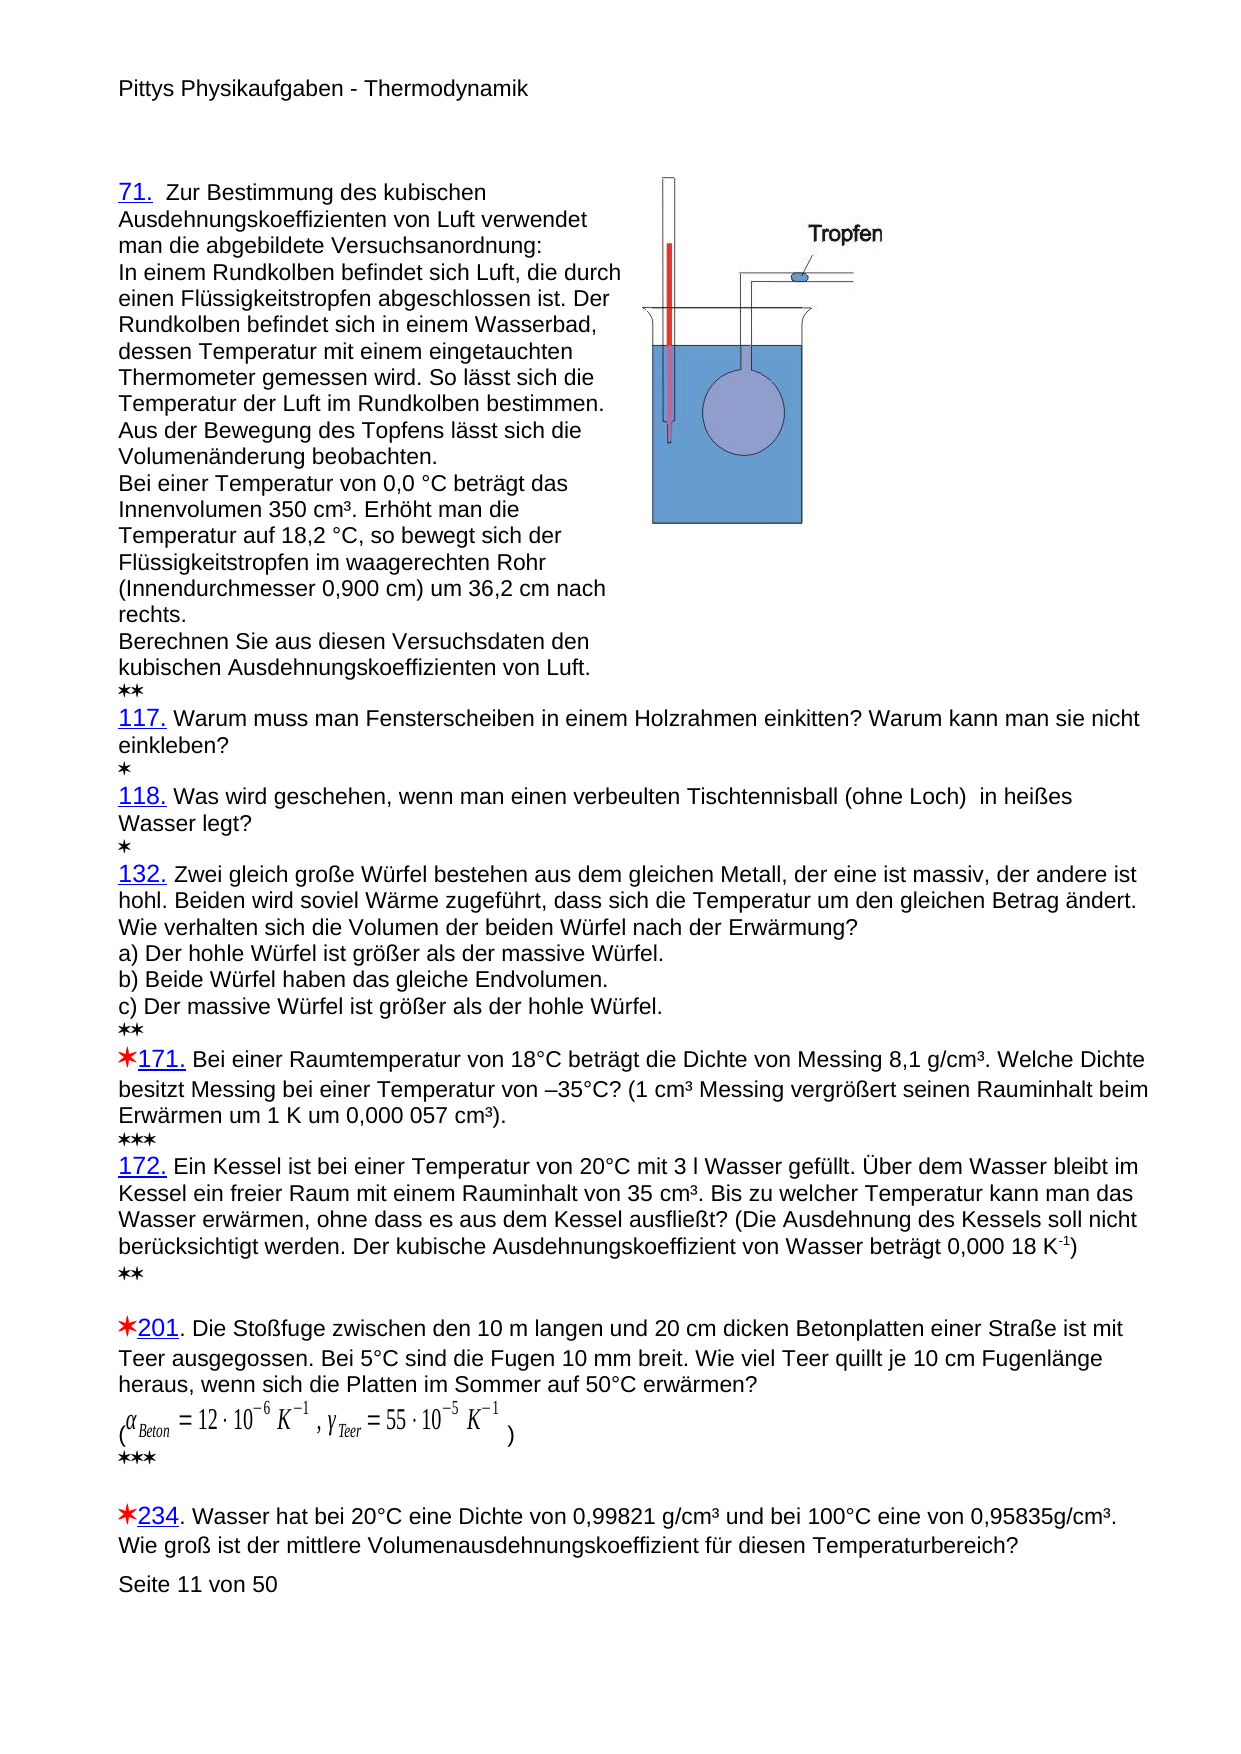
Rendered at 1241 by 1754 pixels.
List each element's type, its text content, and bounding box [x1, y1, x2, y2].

picture [642, 177, 882, 524]
text 118. Was wird geschehen, wenn man einen verbeulten Tischtennisball (ohne Loch) in heißes Wasser legt? [118, 781, 1152, 859]
text 117. Warum muss man Fensterscheiben in einem Holzrahmen einkitten? Warum kann man sie nicht einkleben? [118, 703, 1152, 781]
text 201. Die Stoßfuge zwischen den 10 m langen und 20 cm dicken Betonplatten einer Straße ist mit Teer ausgegossen. Bei 5°C sind die Fugen 10 mm breit. Wie viel Teer quillt je 10 cm Fugenlänge heraus, wenn sich die Platten im Sommer auf 50°C erwärmen? ( ) [118, 1311, 1152, 1470]
text 234. Wasser hat bei 20°C eine Dichte von 0,99821 g/cm³ und bei 100°C eine von 0,95835g/cm³. Wie groß ist der mittlere Volumenausdehnungskoeffizient für diesen Temperaturbereich? [118, 1498, 1152, 1559]
text 132. Zwei gleich große Würfel bestehen aus dem gleichen Metall, der eine ist massiv, der andere ist hohl. Beiden wird soviel Wärme zugeführt, dass sich die Temperatur um den gleichen Betrag ändert. Wie verhalten sich die Volumen der beiden Würfel nach der Erwärmung? a) Der hohle Würfel ist größer als der massive Würfel. b) Beide Würfel haben das gleiche Endvolumen. c) Der massive Würfel ist größer als der hohle Würfel. [118, 859, 1152, 1042]
table_header [635, 177, 1159, 703]
table_header 71. Zur Bestimmung des kubischen Ausdehnungskoeffizienten von Luft verwendet man die abgebildete Versuchsanordnung: In einem Rundkolben befindet sich Luft, die durch einen Flüssigkeitstropfen abgeschlossen ist. Der Rundkolben befindet sich in einem Wasserbad, dessen Temperatur mit einem eingetauchten Thermometer gemessen wird. So lässt sich die Temperatur der Luft im Rundkolben bestimmen. Aus der Bewegung des Topfens lässt sich die Volumenänderung beobachten. Bei einer Temperatur von 0,0 °C beträgt das Innenvolumen 350 cm³. Erhöht man die Temperatur auf 18,2 °C, so bewegt sich der Flüssigkeitstropfen im waagerechten Rohr (Innendurchmesser 0,900 cm) um 36,2 cm nach rechts. Berechnen Sie aus diesen Versuchsdaten den kubischen Ausdehnungskoeffizienten von Luft. [111, 177, 635, 703]
text 171. Bei einer Raumtemperatur von 18°C beträgt die Dichte von Messing 8,1 g/cm³. Welche Dichte besitzt Messing bei einer Temperatur von –35°C? (1 cm³ Messing vergrößert seinen Rauminhalt beim Erwärmen um 1 K um 0,000 057 cm³). [118, 1042, 1152, 1151]
text 172. Ein Kessel ist bei einer Temperatur von 20°C mit 3 l Wasser gefüllt. Über dem Wasser bleibt im Kessel ein freier Raum mit einem Rauminhalt von 35 cm³. Bis zu welcher Temperatur kann man das Wasser erwärmen, ohne dass es aus dem Kessel ausfließt? (Die Ausdehnung des Kessels soll nicht berücksichtigt werden. Der kubische Ausdehnungskoeffizient von Wasser beträgt 0,000 18 K-1) [118, 1151, 1152, 1259]
